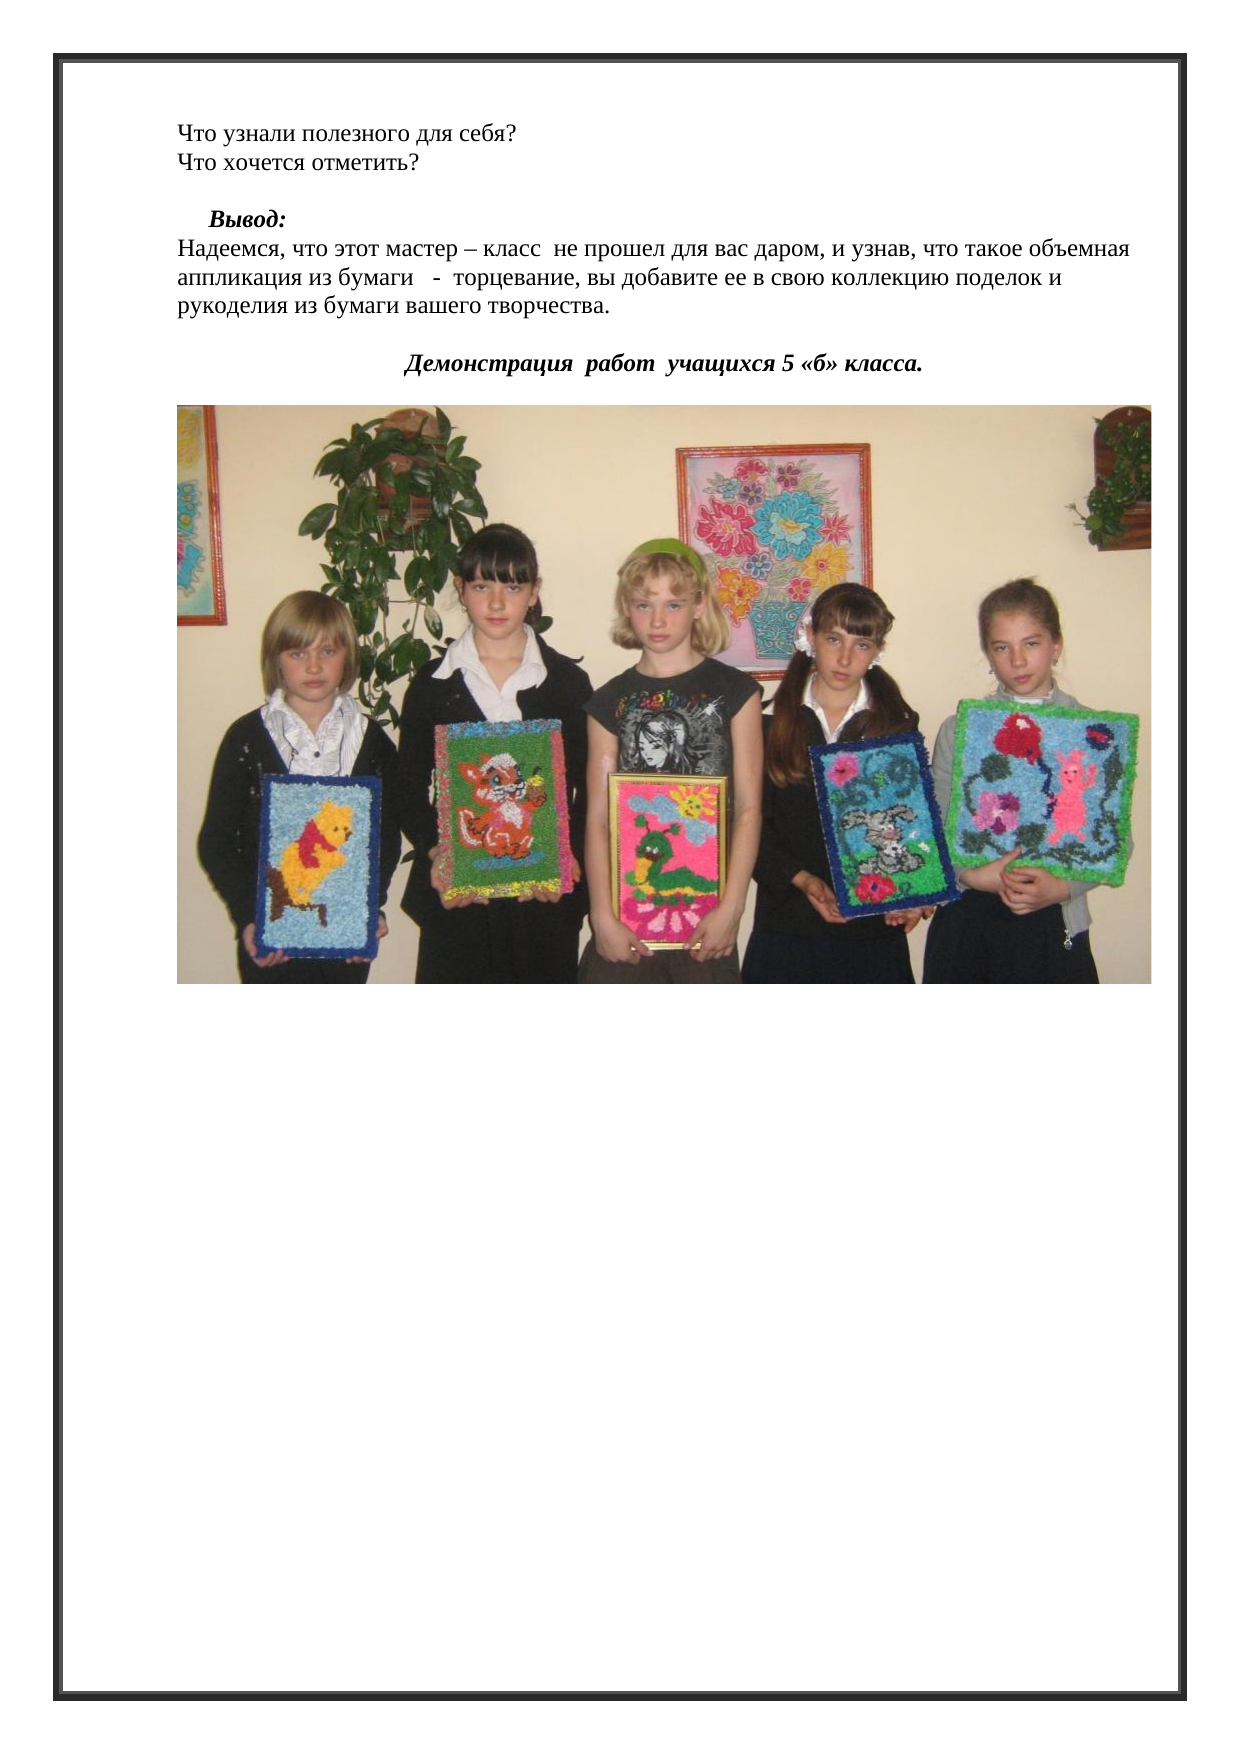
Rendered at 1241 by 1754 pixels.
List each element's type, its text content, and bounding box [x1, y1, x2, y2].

text Вывод: [177, 204, 1152, 233]
text Демонстрация работ учащихся 5 «б» класса. [177, 348, 1152, 377]
text Что узнали полезного для себя? [177, 118, 1152, 147]
text Что хочется отметить? [177, 147, 1152, 176]
picture [177, 405, 1152, 984]
text Надеемся, что этот мастер – класс не прошел для вас даром, и узнав, что такое объемная аппликация из бумаги - торцевание, вы добавите ее в свою коллекцию поделок и рукоделия из бумаги вашего творчества. [177, 233, 1152, 319]
